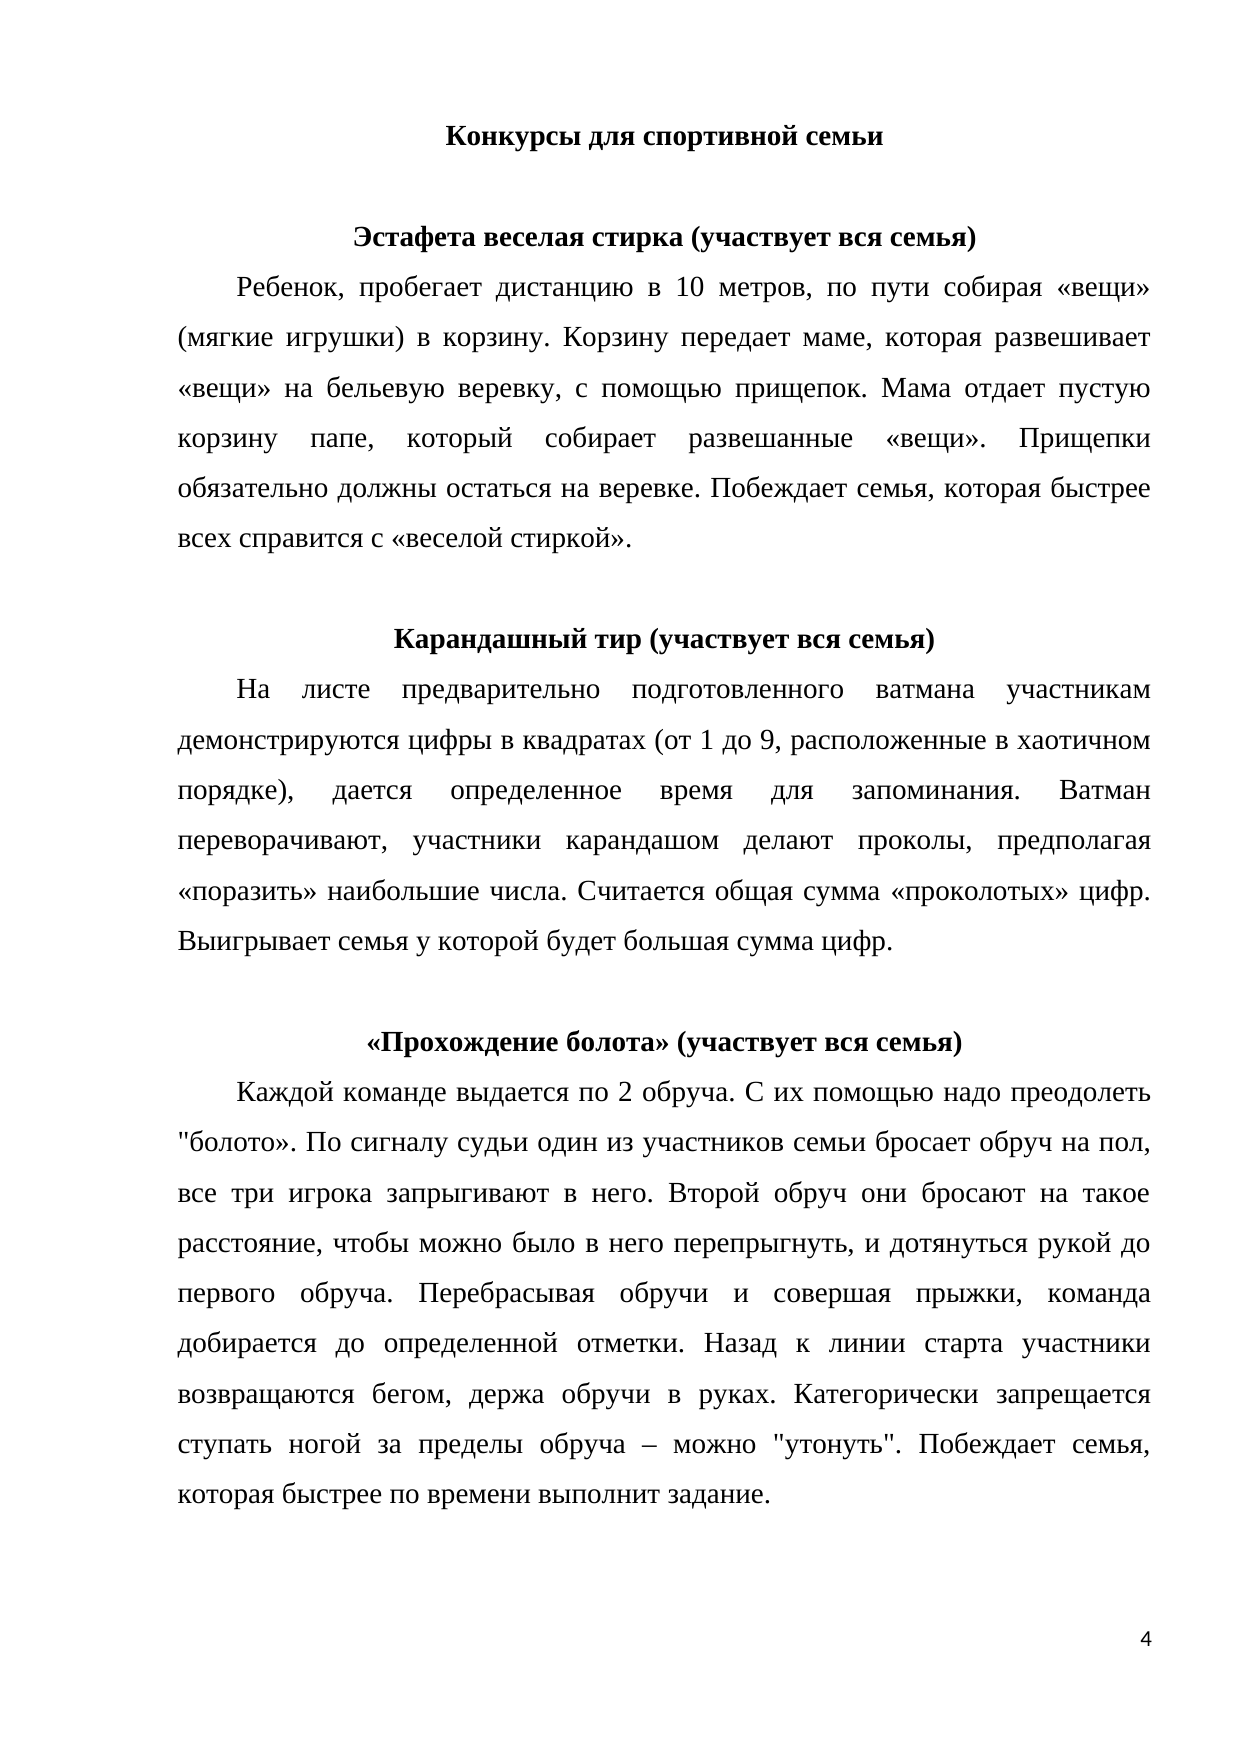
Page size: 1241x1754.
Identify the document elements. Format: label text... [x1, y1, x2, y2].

text Ребенок, пробегает дистанцию в 10 метров, по пути собирая «вещи» (мягкие игрушки) в корзину. Корзину передает маме, которая развешивает «вещи» на бельевую веревку, с помощью прищепок. Мама отдает пустую корзину папе, который собирает развешанные «вещи». Прищепки обязательно должны остаться на веревке. Побеждает семья, которая быстрее всех справится с «веселой стиркой». [177, 269, 1152, 554]
text Конкурсы для спортивной семьи [177, 118, 1152, 152]
text Карандашный тир (участвует вся семья) [177, 621, 1152, 655]
text Каждой команде выдается по 2 обруча. С их помощью надо преодолеть "болото». По сигналу судьи один из участников семьи бросает обруч на пол, все три игрока запрыгивают в него. Второй обруч они бросают на такое расстояние, чтобы можно было в него перепрыгнуть, и дотянуться рукой до первого обруча. Перебрасывая обручи и совершая прыжки, команда добирается до определенной отметки. Назад к линии старта участники возвращаются бегом, держа обручи в руках. Категорически запрещается ступать ногой за пределы обруча – можно "утонуть". Побеждает семья, которая быстрее по времени выполнит задание. [177, 1074, 1152, 1510]
text Эстафета веселая стирка (участвует вся семья) [177, 219, 1152, 252]
text «Прохождение болота» (участвует вся семья) [177, 1024, 1152, 1057]
text На листе предварительно подготовленного ватмана участникам демонстрируются цифры в квадратах (от 1 до 9, расположенные в хаотичном порядке), дается определенное время для запоминания. Ватман переворачивают, участники карандашом делают проколы, предполагая «поразить» наибольшие числа. Считается общая сумма «проколотых» цифр. Выигрывает семья у которой будет большая сумма цифр. [177, 672, 1152, 957]
